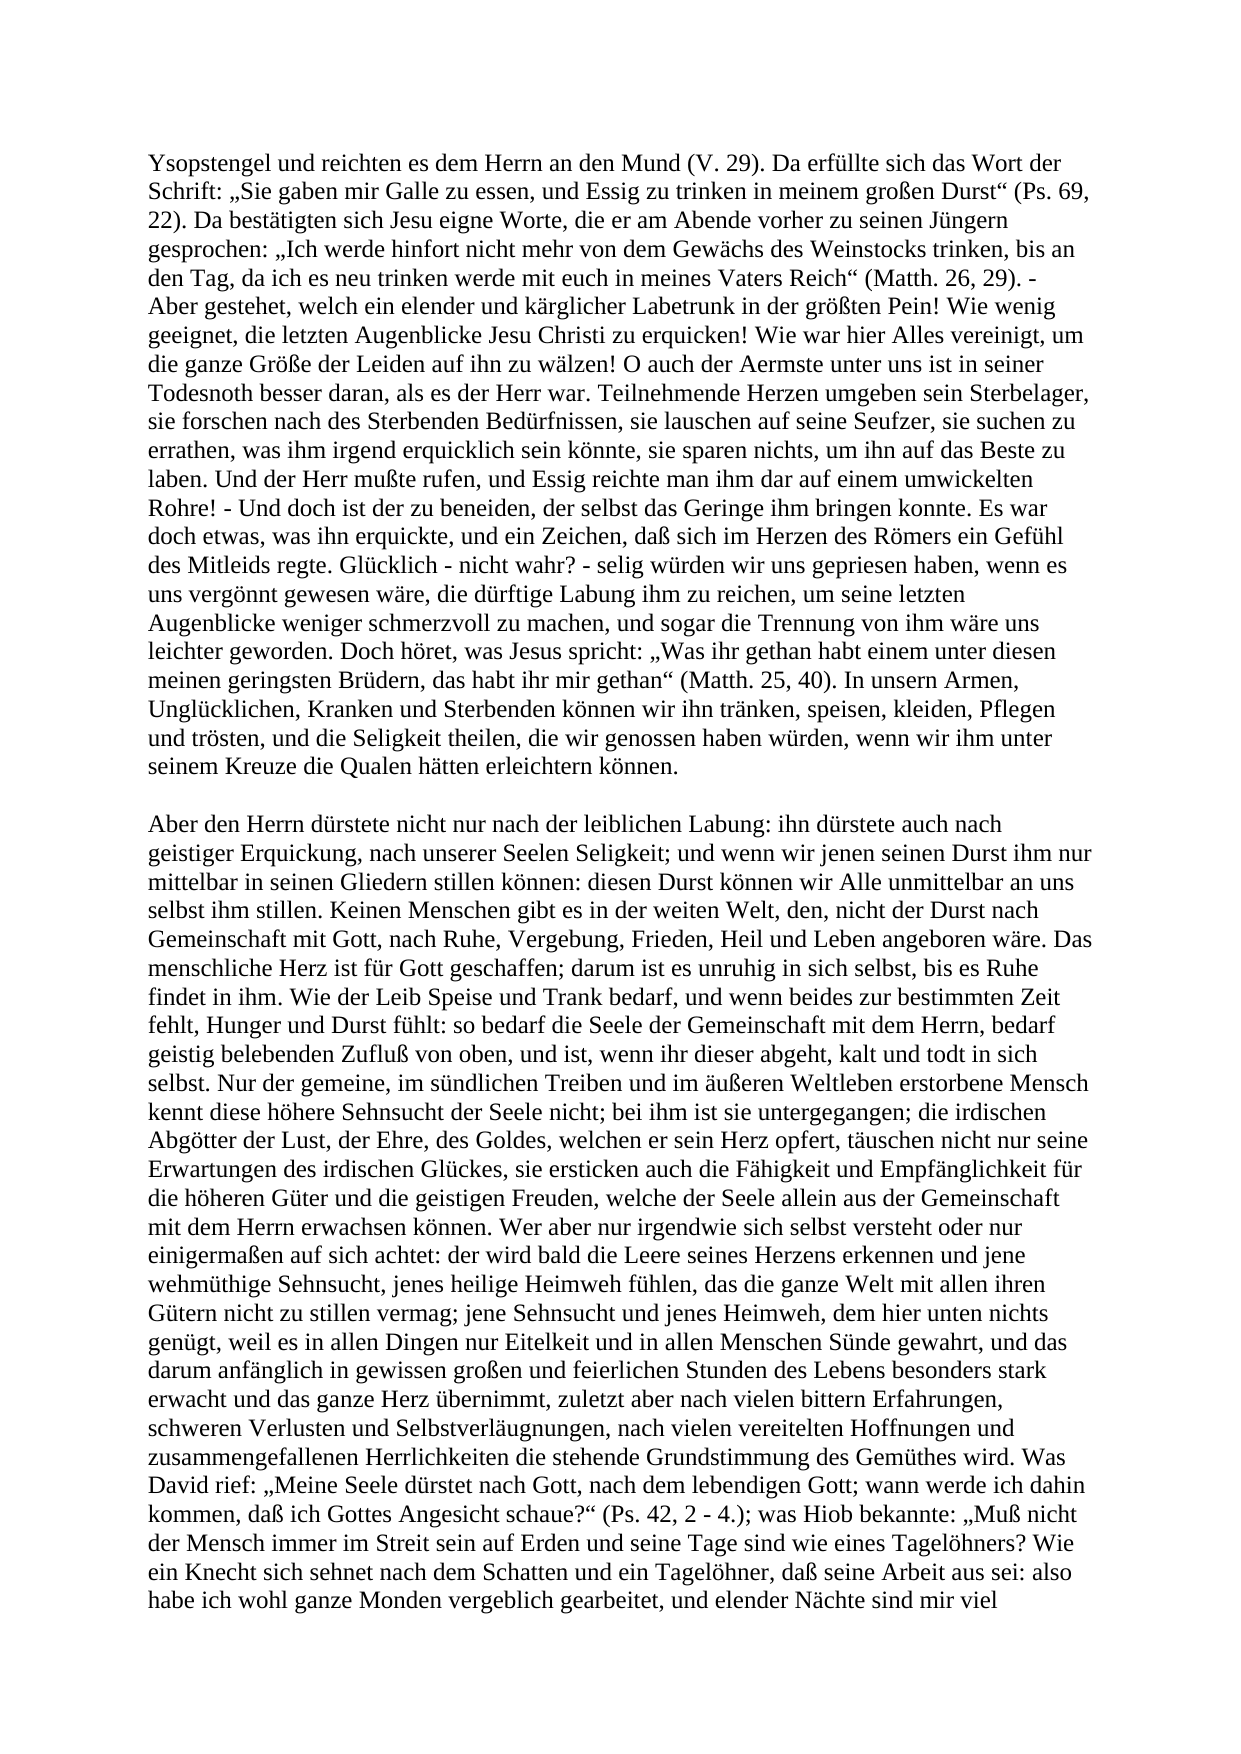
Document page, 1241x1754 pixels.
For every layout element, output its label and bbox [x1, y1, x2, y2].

text [148, 148, 1093, 780]
text [148, 809, 1093, 1614]
